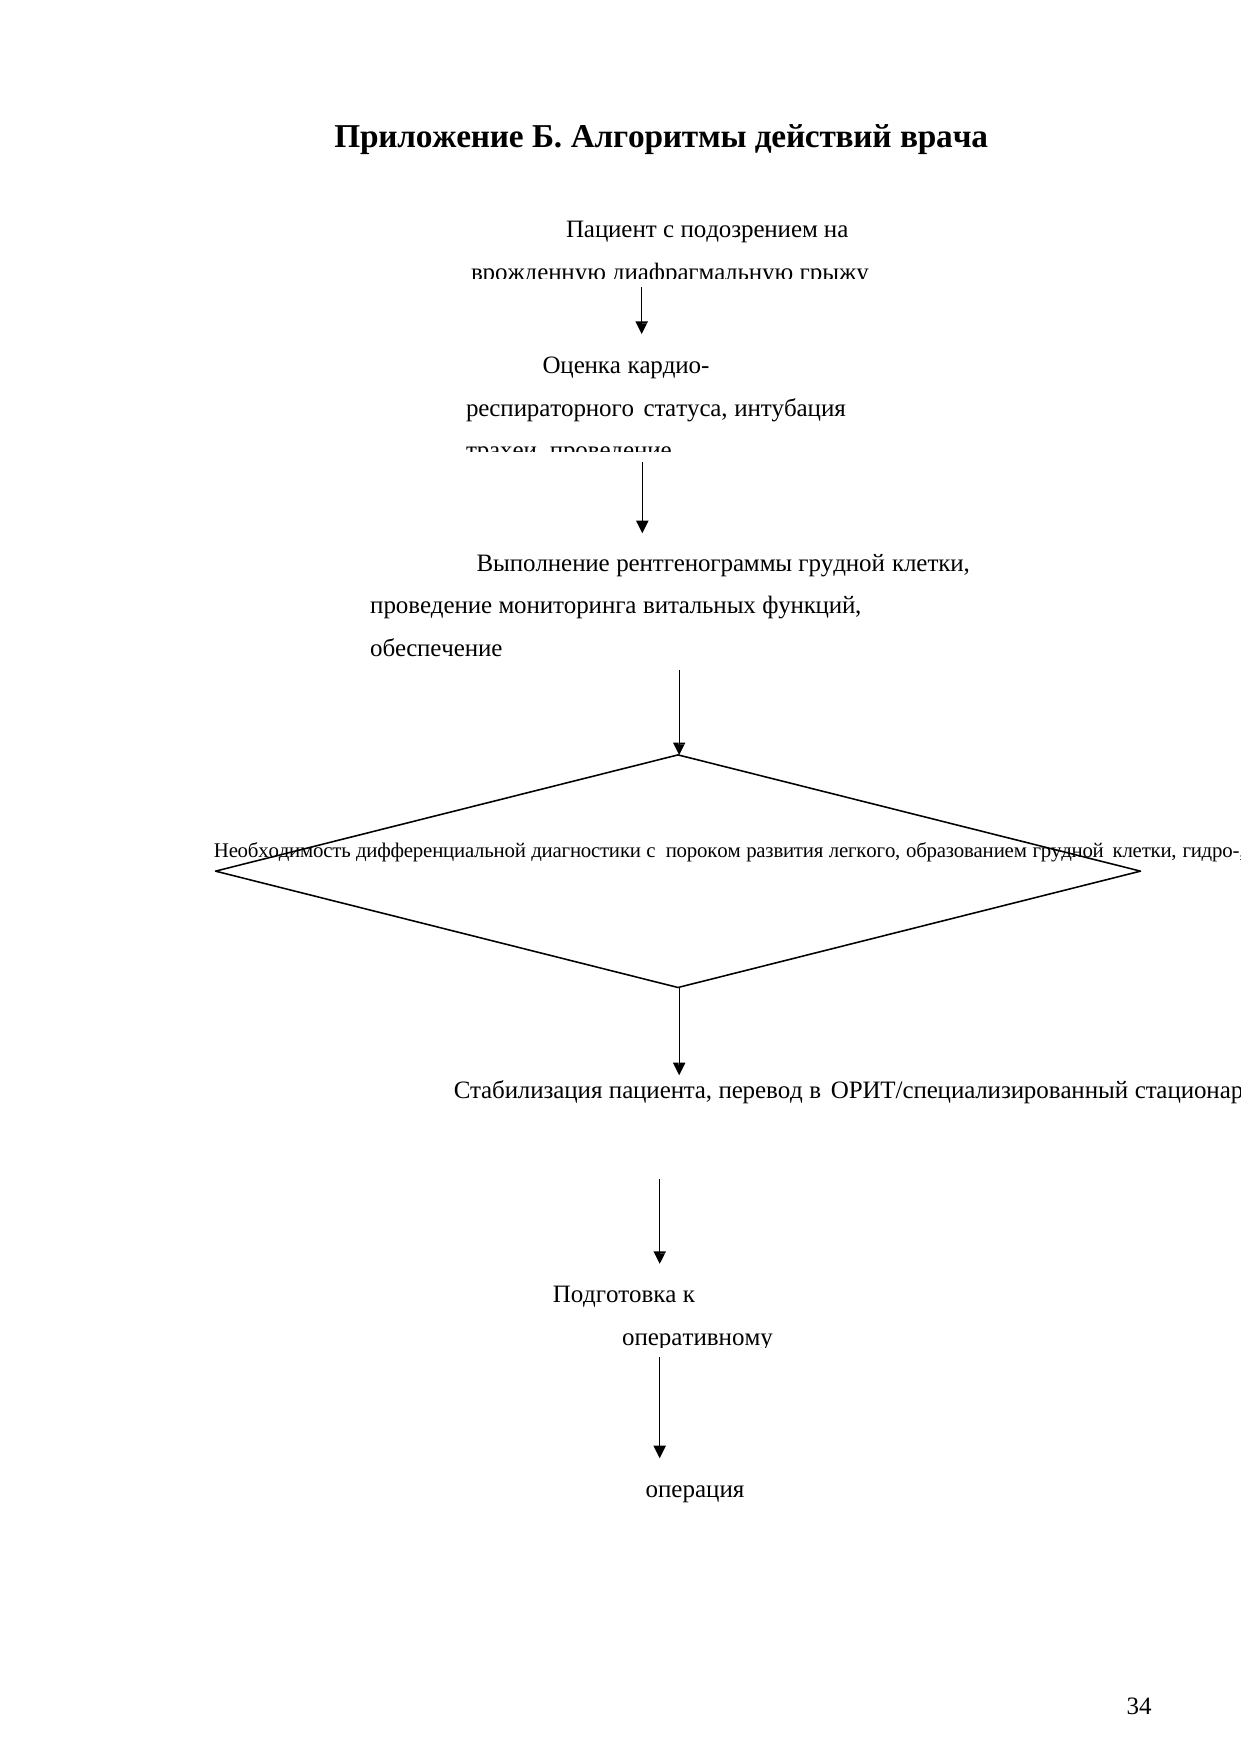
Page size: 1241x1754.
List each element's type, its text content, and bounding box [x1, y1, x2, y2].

subtitle Приложение Б. Алгоритмы действий врача [334, 116, 1163, 154]
